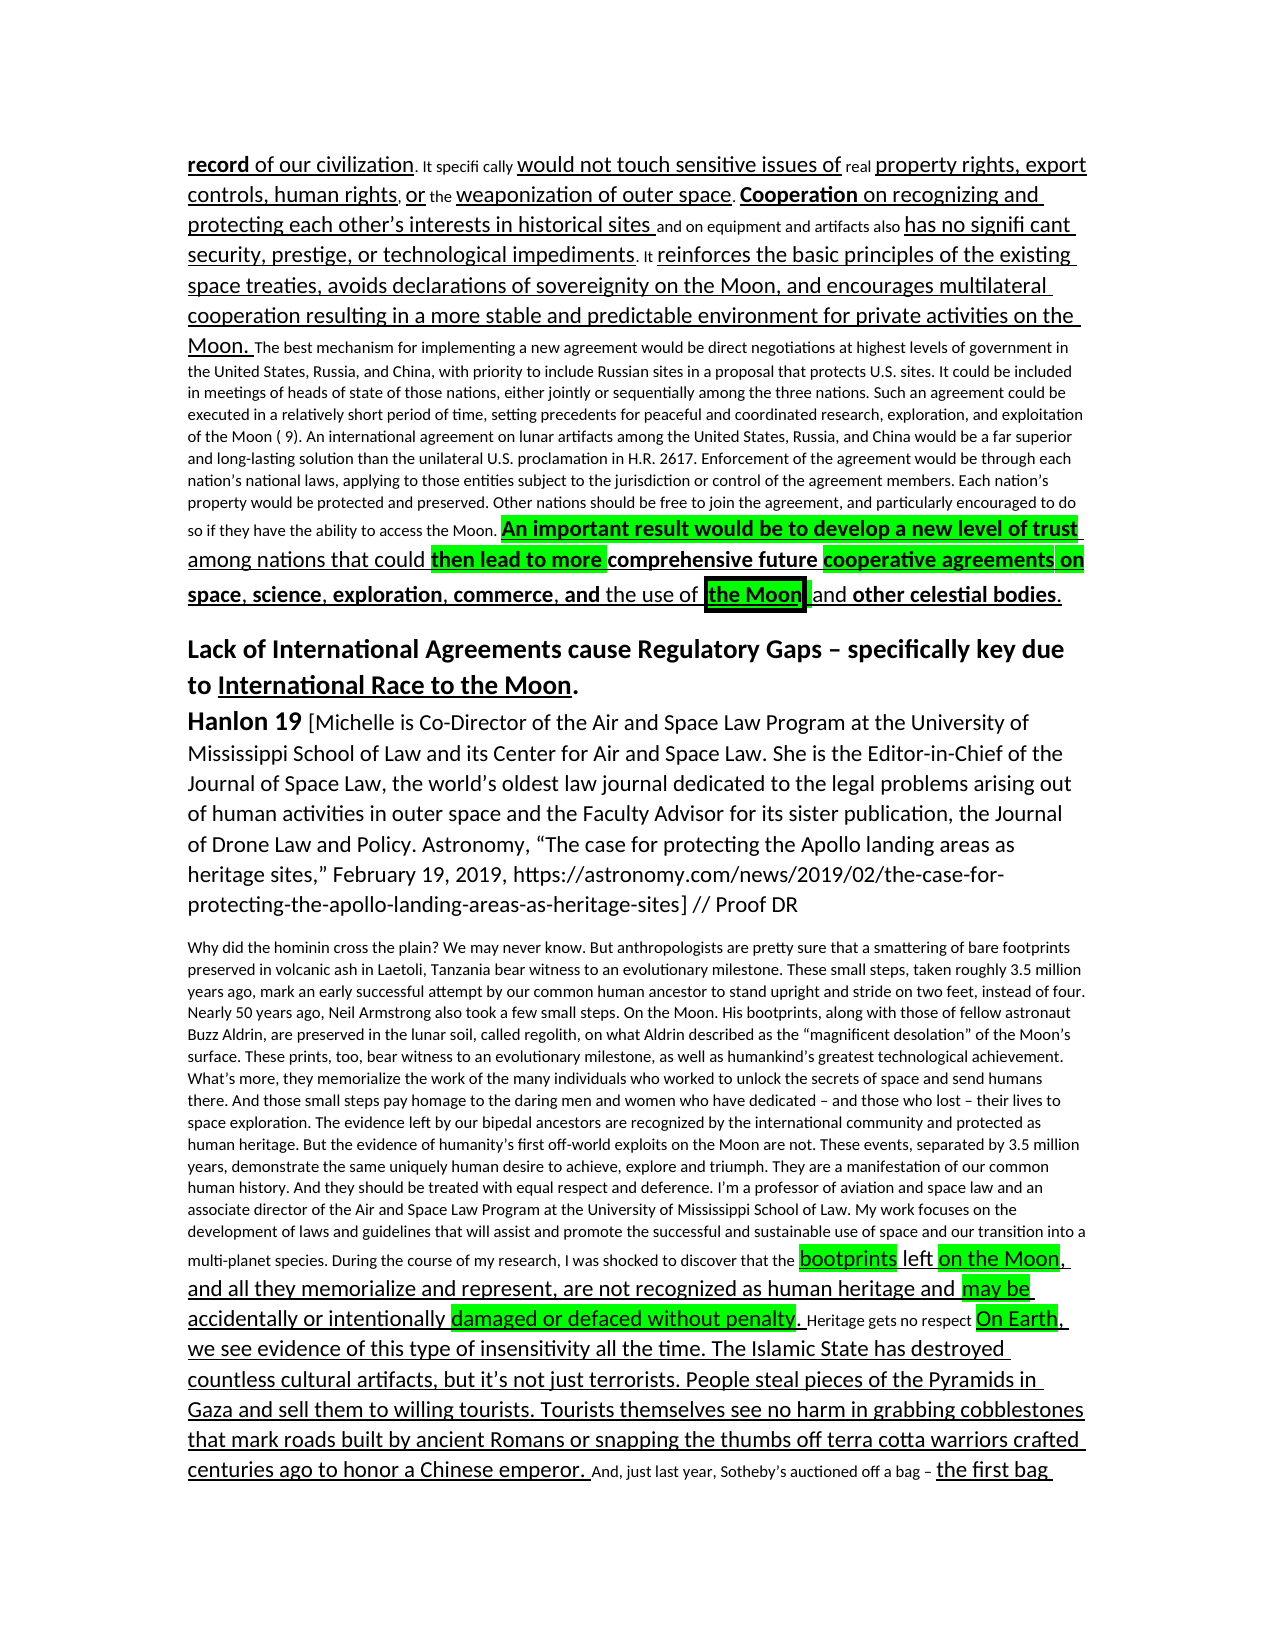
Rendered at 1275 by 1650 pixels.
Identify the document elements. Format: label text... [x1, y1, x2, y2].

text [187, 937, 1087, 1483]
text Hanlon 19 [Michelle is Co-Director of the Air and Space Law Program at the University of Mississippi School of Law and its Center for Air and Space Law. She is the Editor-in-Chief of the Journal of Space Law, the world’s oldest law journal dedicated to the legal problems arising out of human activities in outer space and the Faculty Advisor for its sister publication, the Journal of Drone Law and Policy. Astronomy, “The case for protecting the Apollo landing areas as heritage sites,” February 19, 2019, https://astronomy.com/news/2019/02/the-case-for-protecting-the-apollo-landing-areas-as-heritage-sites] // Proof DR [187, 704, 1087, 918]
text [187, 150, 1087, 613]
subtitle Lack of International Agreements cause Regulatory Gaps – specifically key due to International Race to the Moon. [187, 633, 1087, 701]
